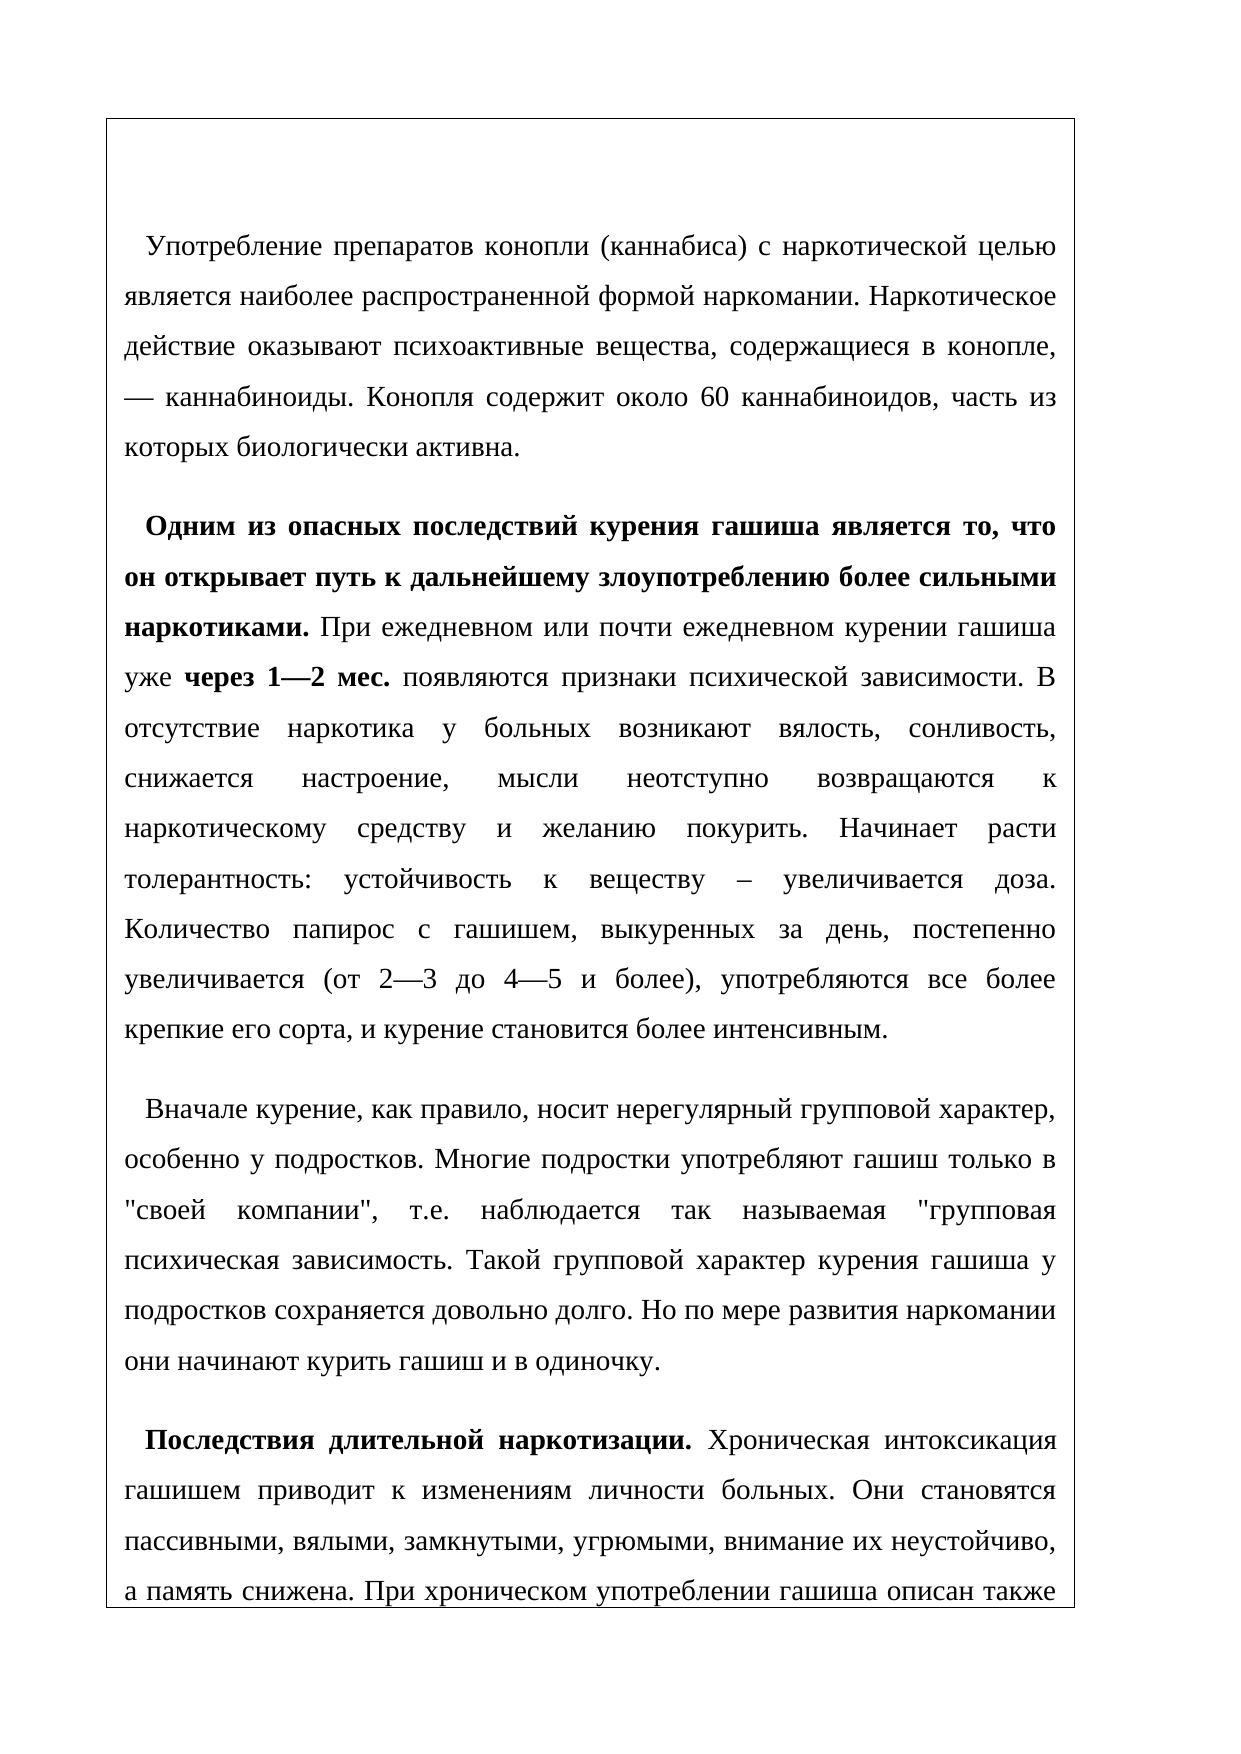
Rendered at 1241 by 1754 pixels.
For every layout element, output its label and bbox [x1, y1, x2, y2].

table_header [107, 119, 1074, 1607]
